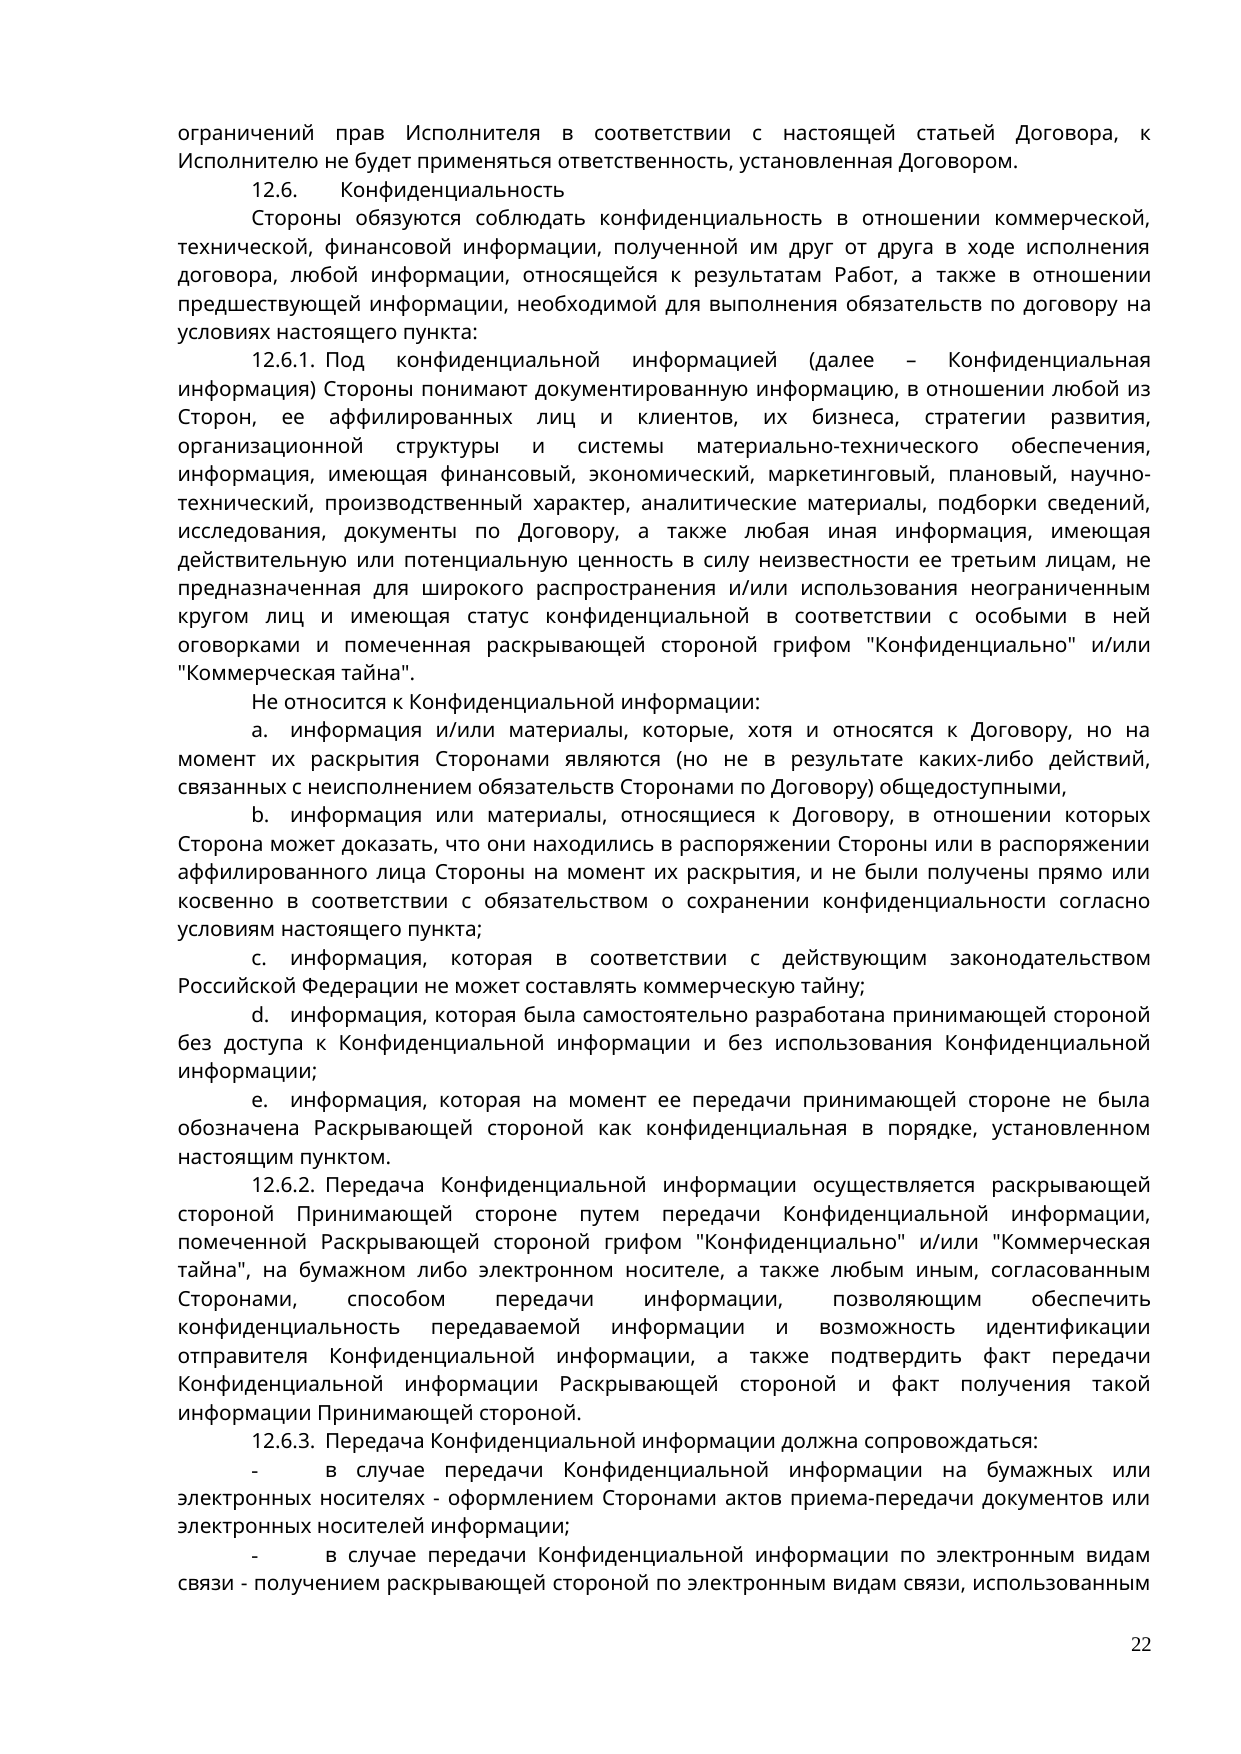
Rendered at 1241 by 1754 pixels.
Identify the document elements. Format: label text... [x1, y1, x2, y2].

list информация, которая была самостоятельно разработана принимающей стороной без доступа к Конфиденциальной информации и без использования Конфиденциальной информации; [177, 1000, 1152, 1085]
list Конфиденциальность [177, 175, 1152, 203]
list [177, 118, 1152, 175]
text Не относится к Конфиденциальной информации: [177, 687, 1152, 715]
list информация и/или материалы, которые, хотя и относятся к Договору, но на момент их раскрытия Сторонами являются (но не в результате каких-либо действий, связанных с неисполнением обязательств Сторонами по Договору) общедоступными, [177, 715, 1152, 801]
list информация или материалы, относящиеся к Договору, в отношении которых Сторона может доказать, что они находились в распоряжении Стороны или в распоряжении аффилированного лица Стороны на момент их раскрытия, и не были получены прямо или косвенно в соответствии с обязательством о сохранении конфиденциальности согласно условиям настоящего пункта; [177, 801, 1152, 943]
list информация, которая на момент ее передачи принимающей стороне не была обозначена Раскрывающей стороной как конфиденциальная в порядке, установленном настоящим пунктом. [177, 1085, 1152, 1170]
list Под конфиденциальной информацией (далее – Конфиденциальная информация) Стороны понимают документированную информацию, в отношении любой из Сторон, ее аффилированных лиц и клиентов, их бизнеса, стратегии развития, организационной структуры и системы материально-технического обеспечения, информация, имеющая финансовый, экономический, маркетинговый, плановый, научно-технический, производственный характер, аналитические материалы, подборки сведений, исследования, документы по Договору, а также любая иная информация, имеющая действительную или потенциальную ценность в силу неизвестности ее третьим лицам, не предназначенная для широкого распространения и/или использования неограниченным кругом лиц и имеющая статус конфиденциальной в соответствии с особыми в ней оговорками и помеченная раскрывающей стороной грифом "Конфиденциально" и/или "Коммерческая тайна". [177, 346, 1152, 687]
list Передача Конфиденциальной информации осуществляется раскрывающей стороной Принимающей стороне путем передачи Конфиденциальной информации, помеченной Раскрывающей стороной грифом "Конфиденциально" и/или "Коммерческая тайна", на бумажном либо электронном носителе, а также любым иным, согласованным Сторонами, способом передачи информации, позволяющим обеспечить конфиденциальность передаваемой информации и возможность идентификации отправителя Конфиденциальной информации, а также подтвердить факт передачи Конфиденциальной информации Раскрывающей стороной и факт получения такой информации Принимающей стороной. [177, 1170, 1152, 1426]
list Стороны обязуются соблюдать конфиденциальность в отношении коммерческой, технической, финансовой информации, полученной им друг от друга в ходе исполнения договора, любой информации, относящейся к результатам Работ, а также в отношении предшествующей информации, необходимой для выполнения обязательств по договору на условиях настоящего пункта: [177, 203, 1152, 346]
list информация, которая в соответствии с действующим законодательством Российской Федерации не может составлять коммерческую тайну; [177, 943, 1152, 1000]
list Передача Конфиденциальной информации должна сопровождаться: [177, 1426, 1152, 1455]
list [177, 1540, 1152, 1597]
list в случае передачи Конфиденциальной информации на бумажных или электронных носителях - оформлением Сторонами актов приема-передачи документов или электронных носителей информации; [177, 1455, 1152, 1540]
